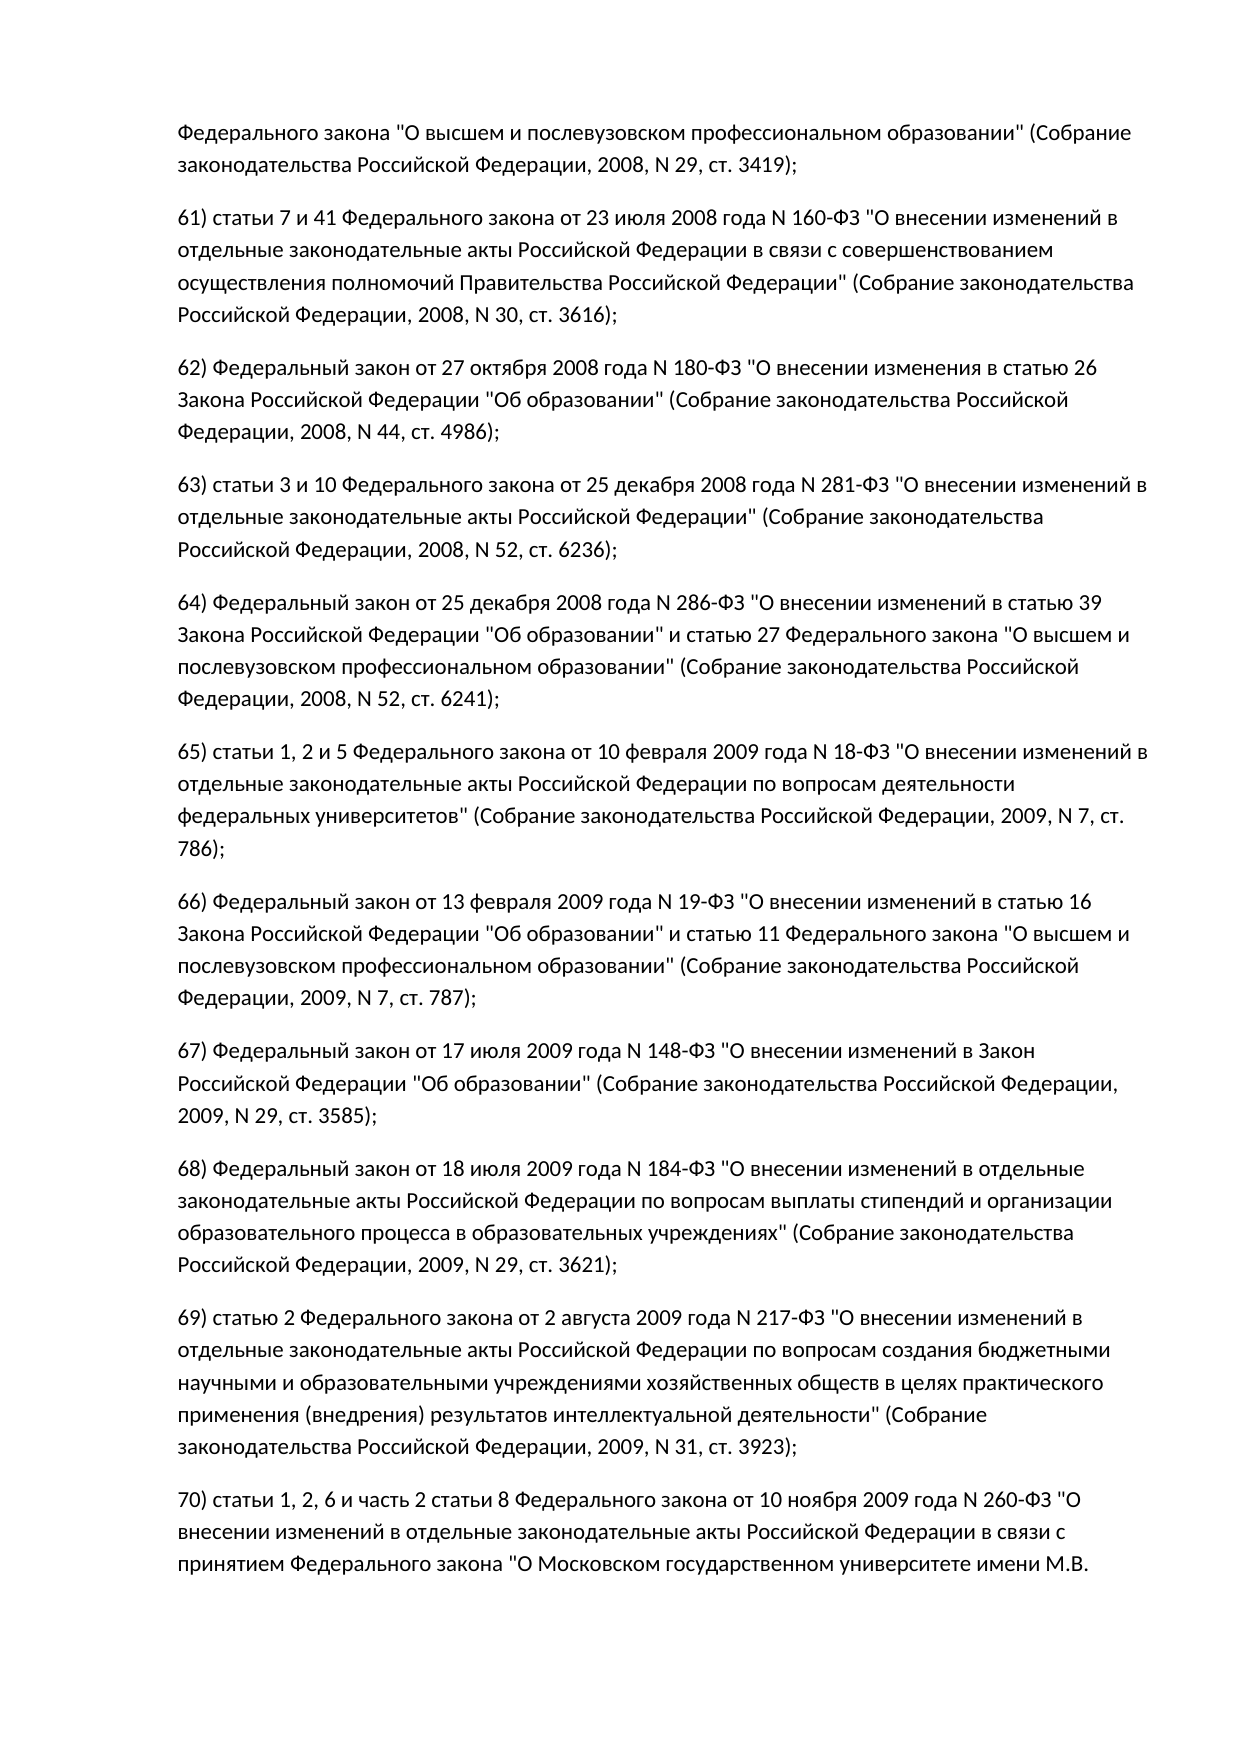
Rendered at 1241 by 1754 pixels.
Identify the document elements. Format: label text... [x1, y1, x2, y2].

text 61) статьи 7 и 41 Федерального закона от 23 июля 2008 года N 160-ФЗ "О внесении изменений в отдельные законодательные акты Российской Федерации в связи с совершенствованием осуществления полномочий Правительства Российской Федерации" (Собрание законодательства Российской Федерации, 2008, N 30, ст. 3616); [177, 203, 1152, 328]
text 68) Федеральный закон от 18 июля 2009 года N 184-ФЗ "О внесении изменений в отдельные законодательные акты Российской Федерации по вопросам выплаты стипендий и организации образовательного процесса в образовательных учреждениях" (Собрание законодательства Российской Федерации, 2009, N 29, ст. 3621); [177, 1154, 1152, 1278]
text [177, 118, 1152, 178]
text 65) статьи 1, 2 и 5 Федерального закона от 10 февраля 2009 года N 18-ФЗ "О внесении изменений в отдельные законодательные акты Российской Федерации по вопросам деятельности федеральных университетов" (Собрание законодательства Российской Федерации, 2009, N 7, ст. 786); [177, 737, 1152, 862]
text 66) Федеральный закон от 13 февраля 2009 года N 19-ФЗ "О внесении изменений в статью 16 Закона Российской Федерации "Об образовании" и статью 11 Федерального закона "О высшем и послевузовском профессиональном образовании" (Собрание законодательства Российской Федерации, 2009, N 7, ст. 787); [177, 887, 1152, 1011]
text 69) статью 2 Федерального закона от 2 августа 2009 года N 217-ФЗ "О внесении изменений в отдельные законодательные акты Российской Федерации по вопросам создания бюджетными научными и образовательными учреждениями хозяйственных обществ в целях практического применения (внедрения) результатов интеллектуальной деятельности" (Собрание законодательства Российской Федерации, 2009, N 31, ст. 3923); [177, 1303, 1152, 1460]
text 67) Федеральный закон от 17 июля 2009 года N 148-ФЗ "О внесении изменений в Закон Российской Федерации "Об образовании" (Собрание законодательства Российской Федерации, 2009, N 29, ст. 3585); [177, 1036, 1152, 1129]
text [177, 1485, 1152, 1578]
text 62) Федеральный закон от 27 октября 2008 года N 180-ФЗ "О внесении изменения в статью 26 Закона Российской Федерации "Об образовании" (Собрание законодательства Российской Федерации, 2008, N 44, ст. 4986); [177, 353, 1152, 445]
text 64) Федеральный закон от 25 декабря 2008 года N 286-ФЗ "О внесении изменений в статью 39 Закона Российской Федерации "Об образовании" и статью 27 Федерального закона "О высшем и послевузовском профессиональном образовании" (Собрание законодательства Российской Федерации, 2008, N 52, ст. 6241); [177, 588, 1152, 712]
text 63) статьи 3 и 10 Федерального закона от 25 декабря 2008 года N 281-ФЗ "О внесении изменений в отдельные законодательные акты Российской Федерации" (Собрание законодательства Российской Федерации, 2008, N 52, ст. 6236); [177, 470, 1152, 563]
